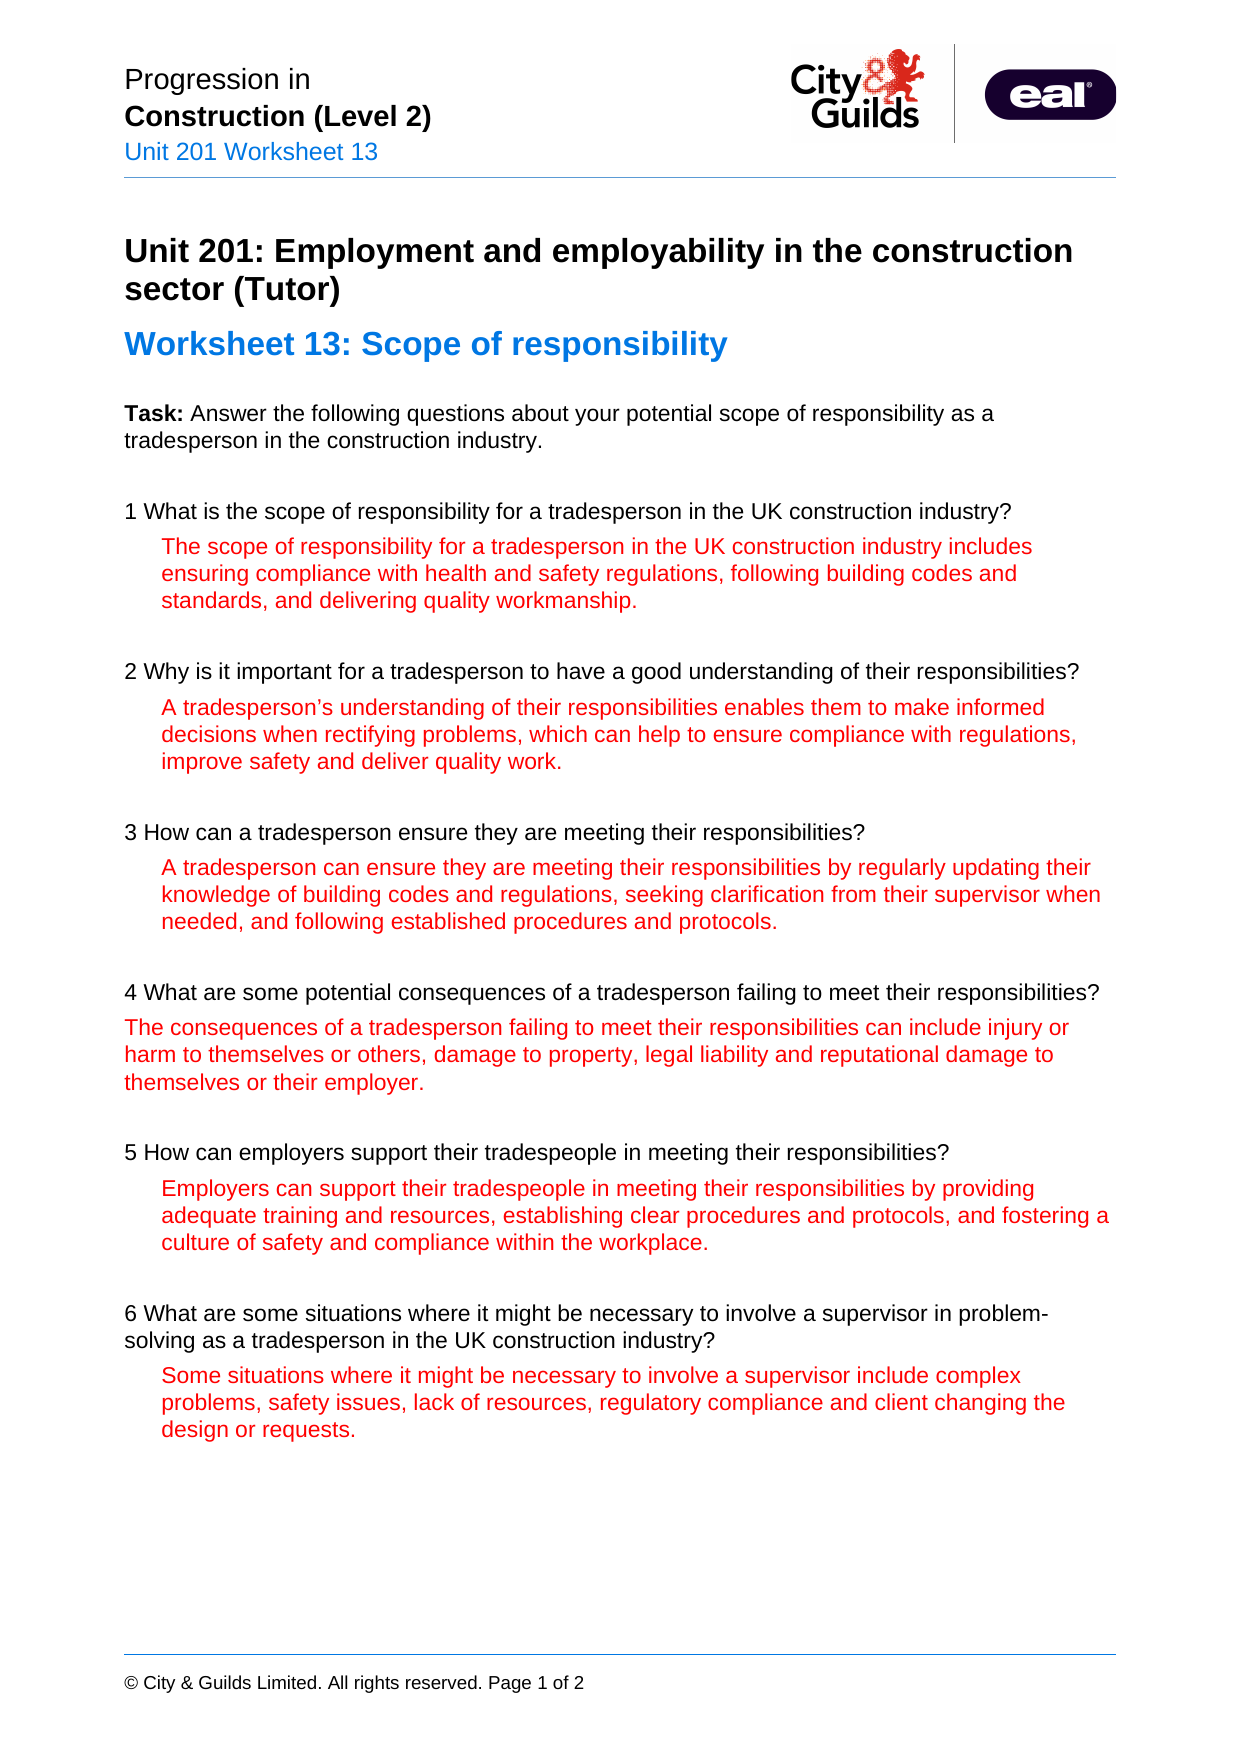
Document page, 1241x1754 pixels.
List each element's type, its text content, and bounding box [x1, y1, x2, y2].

text Employers can support their tradespeople in meeting their responsibilities by providing adequate training and resources, establishing clear procedures and protocols, and fostering a culture of safety and compliance within the workplace. [161, 1174, 1116, 1256]
subtitle Worksheet 13: Scope of responsibility [124, 329, 1116, 362]
text 5 How can employers support their tradespeople in meeting their responsibilities? [124, 1139, 1116, 1166]
text 3 How can a tradesperson ensure they are meeting their responsibilities? [124, 818, 1116, 845]
text 4 What are some potential consequences of a tradesperson failing to meet their responsibilities? [124, 979, 1116, 1006]
text 6 What are some situations where it might be necessary to involve a supervisor in problem-solving as a tradesperson in the UK construction industry? [124, 1299, 1116, 1354]
picture [791, 44, 1117, 143]
title Unit 201: Employment and employability in the construction sector (Tutor) [124, 233, 1116, 308]
text 2 Why is it important for a tradesperson to have a good understanding of their responsibilities? [124, 658, 1116, 685]
text 1 What is the scope of responsibility for a tradesperson in the UK construction industry? [124, 497, 1116, 524]
text A tradesperson can ensure they are meeting their responsibilities by regularly updating their knowledge of building codes and regulations, seeking clarification from their supervisor when needed, and following established procedures and protocols. [161, 854, 1116, 935]
text The scope of responsibility for a tradesperson in the UK construction industry includes ensuring compliance with health and safety regulations, following building codes and standards, and delivering quality workmanship. [161, 533, 1116, 614]
text The consequences of a tradesperson failing to meet their responsibilities can include injury or harm to themselves or others, damage to property, legal liability and reputational damage to themselves or their employer. [124, 1014, 1116, 1095]
text Task: Answer the following questions about your potential scope of responsibility as a tradesperson in the construction industry. [124, 399, 1116, 454]
text Some situations where it might be necessary to involve a supervisor include complex problems, safety issues, lack of resources, regulatory compliance and client changing the design or requests. [161, 1362, 1116, 1443]
text A tradesperson’s understanding of their responsibilities enables them to make informed decisions when rectifying problems, which can help to ensure compliance with regulations, improve safety and deliver quality work. [161, 693, 1116, 774]
